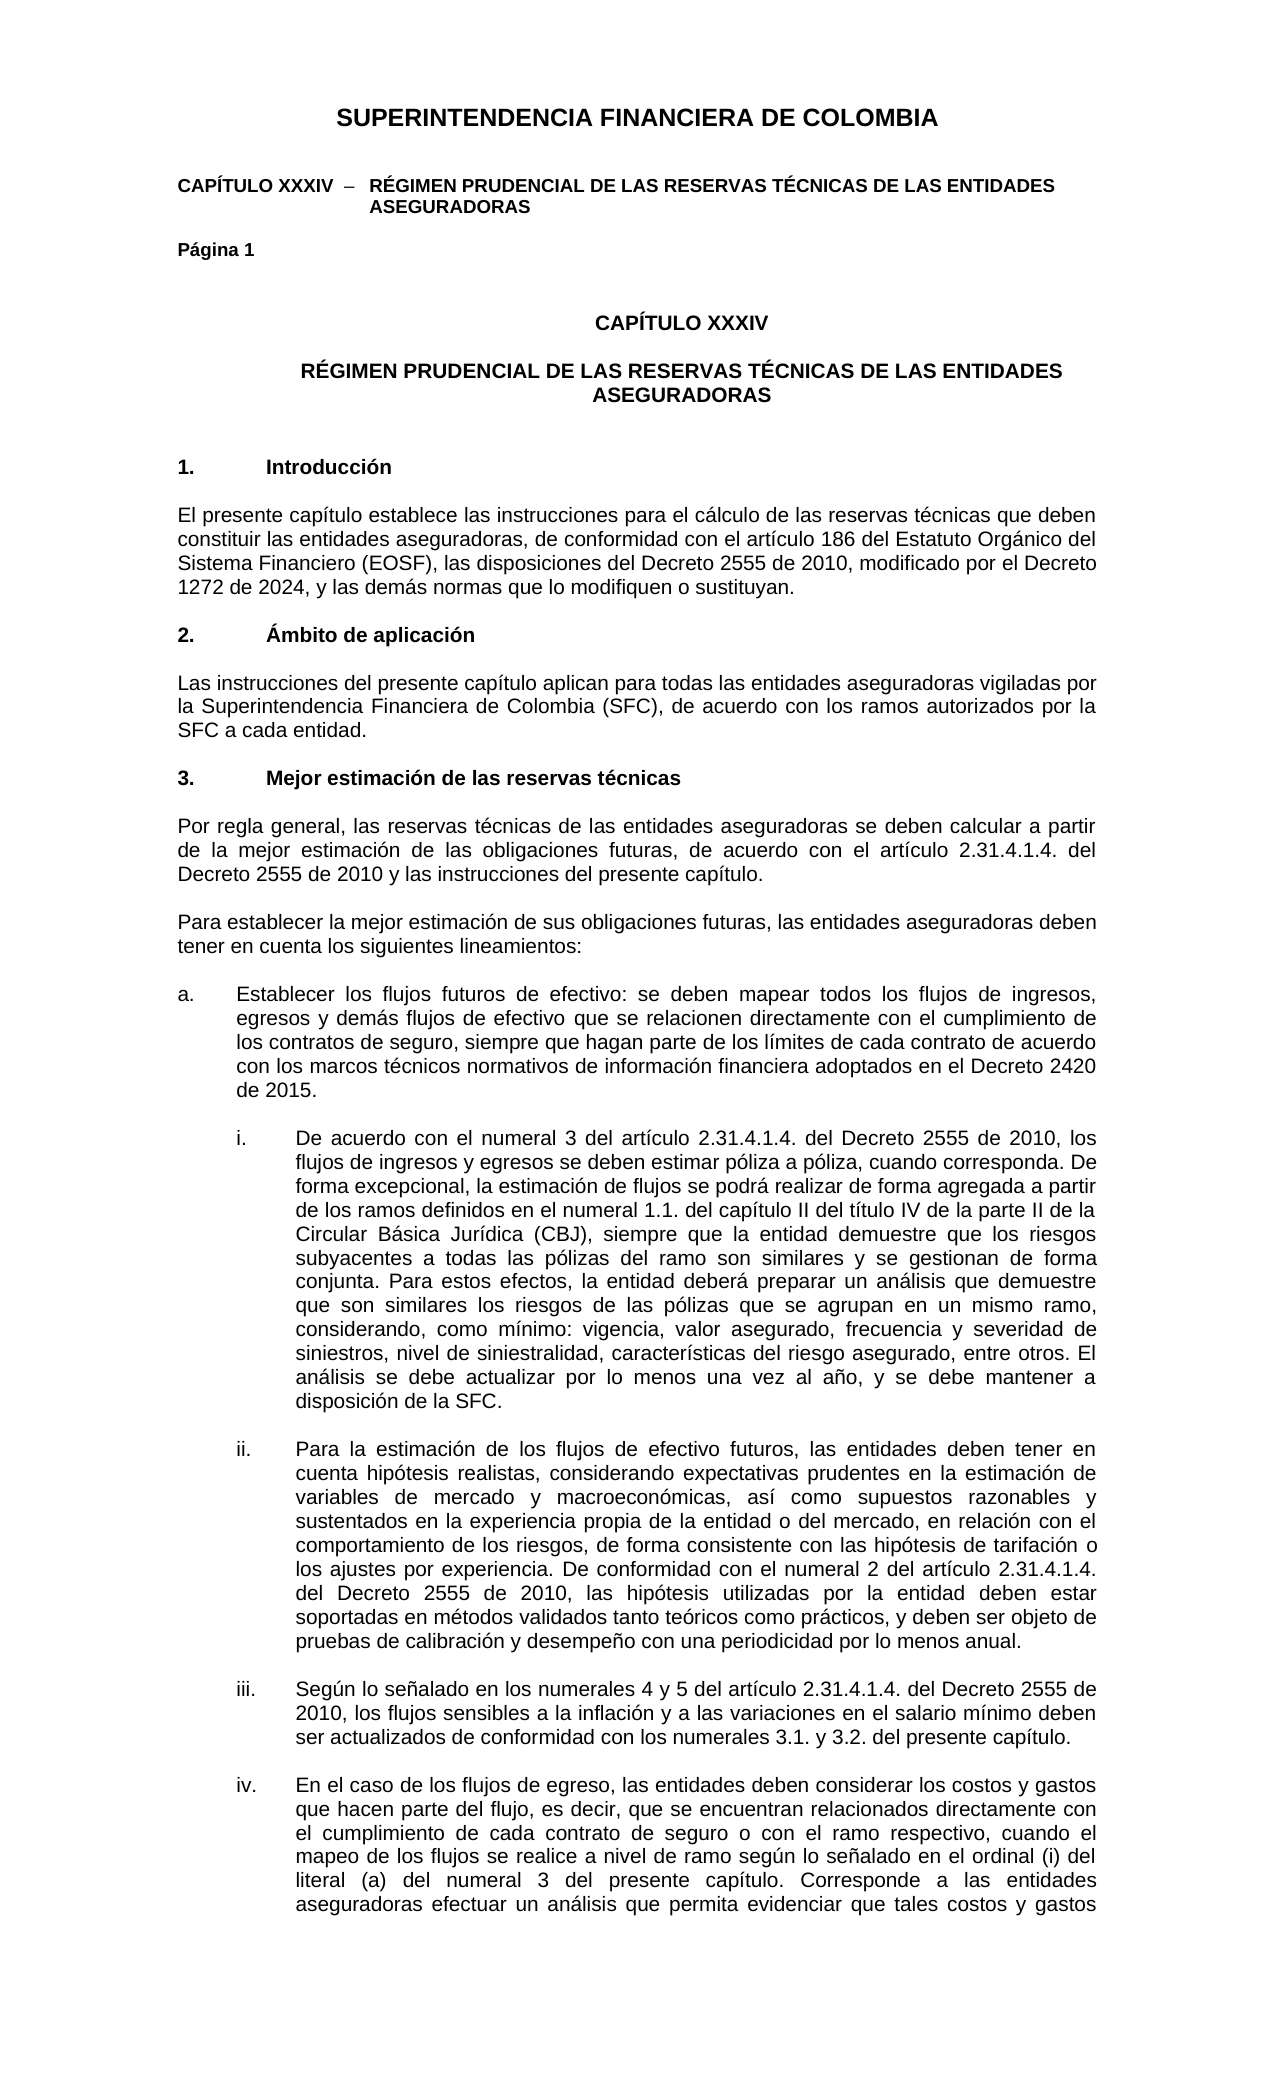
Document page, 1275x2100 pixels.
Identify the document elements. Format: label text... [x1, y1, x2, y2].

text Por regla general, las reservas técnicas de las entidades aseguradoras se deben calcular a partir de la mejor estimación de las obligaciones futuras, de acuerdo con el artículo 2.31.4.1.4. del Decreto 2555 de 2010 y las instrucciones del presente capítulo. [177, 814, 1098, 886]
list Mejor estimación de las reservas técnicas [177, 766, 1098, 790]
list Establecer los flujos futuros de efectivo: se deben mapear todos los flujos de ingresos, egresos y demás flujos de efectivo que se relacionen directamente con el cumplimiento de los contratos de seguro, siempre que hagan parte de los límites de cada contrato de acuerdo con los marcos técnicos normativos de información financiera adoptados en el Decreto 2420 de 2015. [177, 982, 1098, 1102]
list Para la estimación de los flujos de efectivo futuros, las entidades deben tener en cuenta hipótesis realistas, considerando expectativas prudentes en la estimación de variables de mercado y macroeconómicas, así como supuestos razonables y sustentados en la experiencia propia de la entidad o del mercado, en relación con el comportamiento de los riesgos, de forma consistente con las hipótesis de tarifación o los ajustes por experiencia. De conformidad con el numeral 2 del artículo 2.31.4.1.4. del Decreto 2555 de 2010, las hipótesis utilizadas por la entidad deben estar soportadas en métodos validados tanto teóricos como prácticos, y deben ser objeto de pruebas de calibración y desempeño con una periodicidad por lo menos anual. [236, 1437, 1098, 1653]
text El presente capítulo establece las instrucciones para el cálculo de las reservas técnicas que deben constituir las entidades aseguradoras, de conformidad con el artículo 186 del Estatuto Orgánico del Sistema Financiero (EOSF), las disposiciones del Decreto 2555 de 2010, modificado por el Decreto 1272 de 2024, y las demás normas que lo modifiquen o sustituyan. [177, 503, 1098, 598]
text Las instrucciones del presente capítulo aplican para todas las entidades aseguradoras vigiladas por la Superintendencia Financiera de Colombia (SFC), de acuerdo con los ramos autorizados por la SFC a cada entidad. [177, 670, 1098, 742]
text Para establecer la mejor estimación de sus obligaciones futuras, las entidades aseguradoras deben tener en cuenta los siguientes lineamientos: [177, 910, 1098, 958]
list De acuerdo con el numeral 3 del artículo 2.31.4.1.4. del Decreto 2555 de 2010, los flujos de ingresos y egresos se deben estimar póliza a póliza, cuando corresponda. De forma excepcional, la estimación de flujos se podrá realizar de forma agregada a partir de los ramos definidos en el numeral 1.1. del capítulo II del título IV de la parte II de la Circular Básica Jurídica (CBJ), siempre que la entidad demuestre que los riesgos subyacentes a todas las pólizas del ramo son similares y se gestionan de forma conjunta. Para estos efectos, la entidad deberá preparar un análisis que demuestre que son similares los riesgos de las pólizas que se agrupan en un mismo ramo, considerando, como mínimo: vigencia, valor asegurado, frecuencia y severidad de siniestros, nivel de siniestralidad, características del riesgo asegurado, entre otros. El análisis se debe actualizar por lo menos una vez al año, y se debe mantener a disposición de la SFC. [236, 1126, 1098, 1413]
list Introducción [177, 455, 1098, 479]
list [236, 1772, 1098, 1916]
list Según lo señalado en los numerales 4 y 5 del artículo 2.31.4.1.4. del Decreto 2555 de 2010, los flujos sensibles a la inflación y a las variaciones en el salario mínimo deben ser actualizados de conformidad con los numerales 3.1. y 3.2. del presente capítulo. [236, 1677, 1098, 1748]
list RÉGIMEN PRUDENCIAL DE LAS RESERVAS TÉCNICAS DE LAS ENTIDADES ASEGURADORAS [266, 359, 1098, 407]
list Ámbito de aplicación [177, 622, 1098, 646]
list CAPÍTULO XXXIV [266, 311, 1098, 335]
